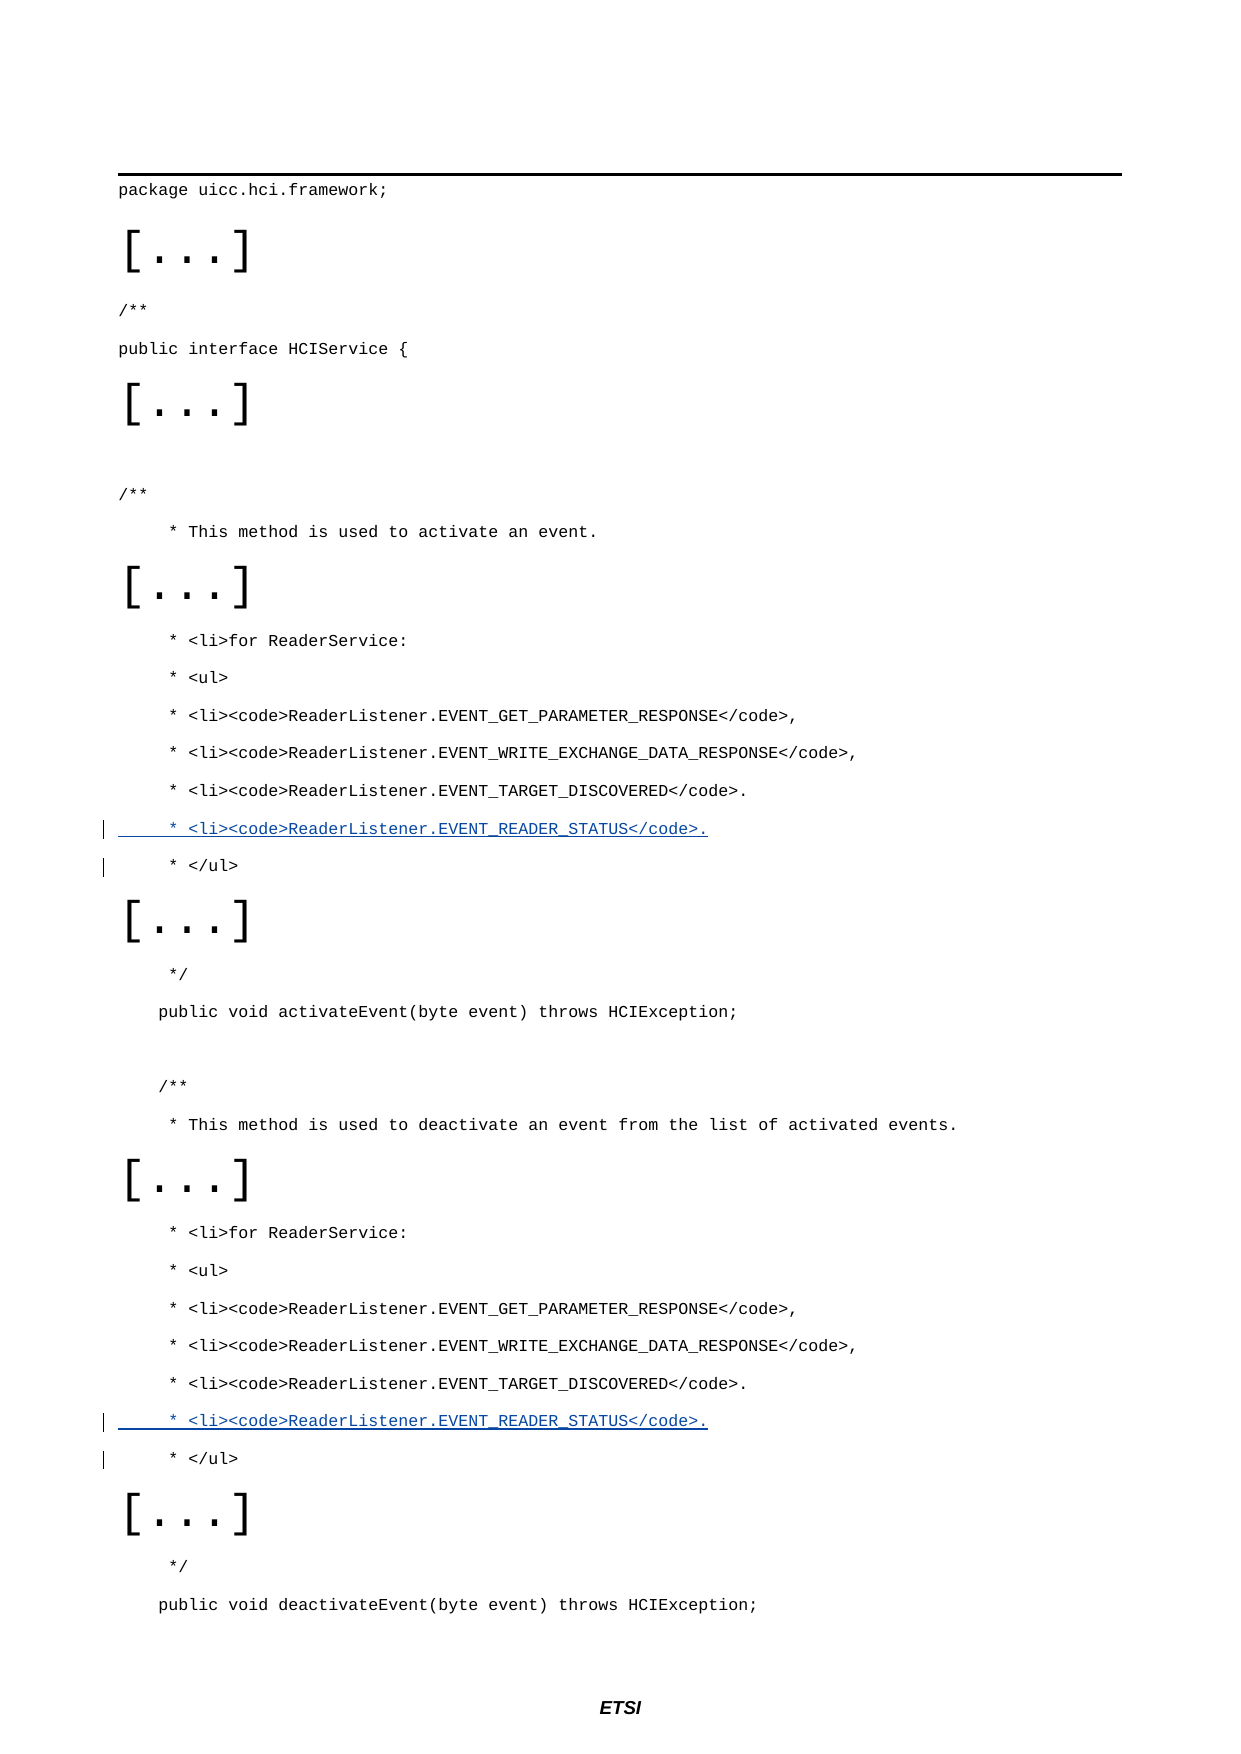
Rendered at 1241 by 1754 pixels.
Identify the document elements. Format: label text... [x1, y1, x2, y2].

text public void activateEvent(byte event) throws HCIException; [118, 1004, 1122, 1023]
text */ [118, 966, 1122, 985]
text * <ul> [118, 1263, 1122, 1281]
text * <li><code>ReaderListener.EVENT_TARGET_DISCOVERED</code>. [118, 1375, 1122, 1394]
text * <li>for ReaderService: [118, 632, 1122, 651]
subtitle /** [118, 293, 1122, 322]
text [118, 1338, 1122, 1357]
text * <li><code>ReaderListener.EVENT_GET_PARAMETER_RESPONSE</code>, [118, 1300, 1122, 1319]
text [...] [118, 562, 1122, 613]
text * <li><code>ReaderListener.EVENT_WRITE_EXCHANGE_DATA_RESPONSE</code>, [118, 745, 1122, 764]
text [...] [118, 378, 1122, 430]
text * This method is used to activate an event. [118, 524, 1122, 543]
text [...] [118, 1154, 1122, 1206]
text [...] [118, 896, 1122, 947]
text public void deactivateEvent(byte event) throws HCIException; [118, 1597, 1122, 1615]
text * <li><code>ReaderListener.EVENT_GET_PARAMETER_RESPONSE</code>, [118, 707, 1122, 726]
text * <li><code>ReaderListener.EVENT_TARGET_DISCOVERED</code>. [118, 783, 1122, 802]
text /** [118, 486, 1122, 505]
text /** [118, 1079, 1122, 1098]
subtitle package uicc.hci.framework; [118, 176, 1122, 201]
text public interface HCIService { [118, 340, 1122, 359]
text */ [118, 1559, 1122, 1578]
text * </ul> [118, 858, 1122, 877]
subtitle [...] [118, 216, 1122, 278]
text * <li>for ReaderService: [118, 1225, 1122, 1244]
text * <ul> [118, 670, 1122, 689]
text * This method is used to deactivate an event from the list of activated events. [118, 1117, 1122, 1136]
text * </ul> [118, 1451, 1122, 1469]
text [...] [118, 1488, 1122, 1540]
